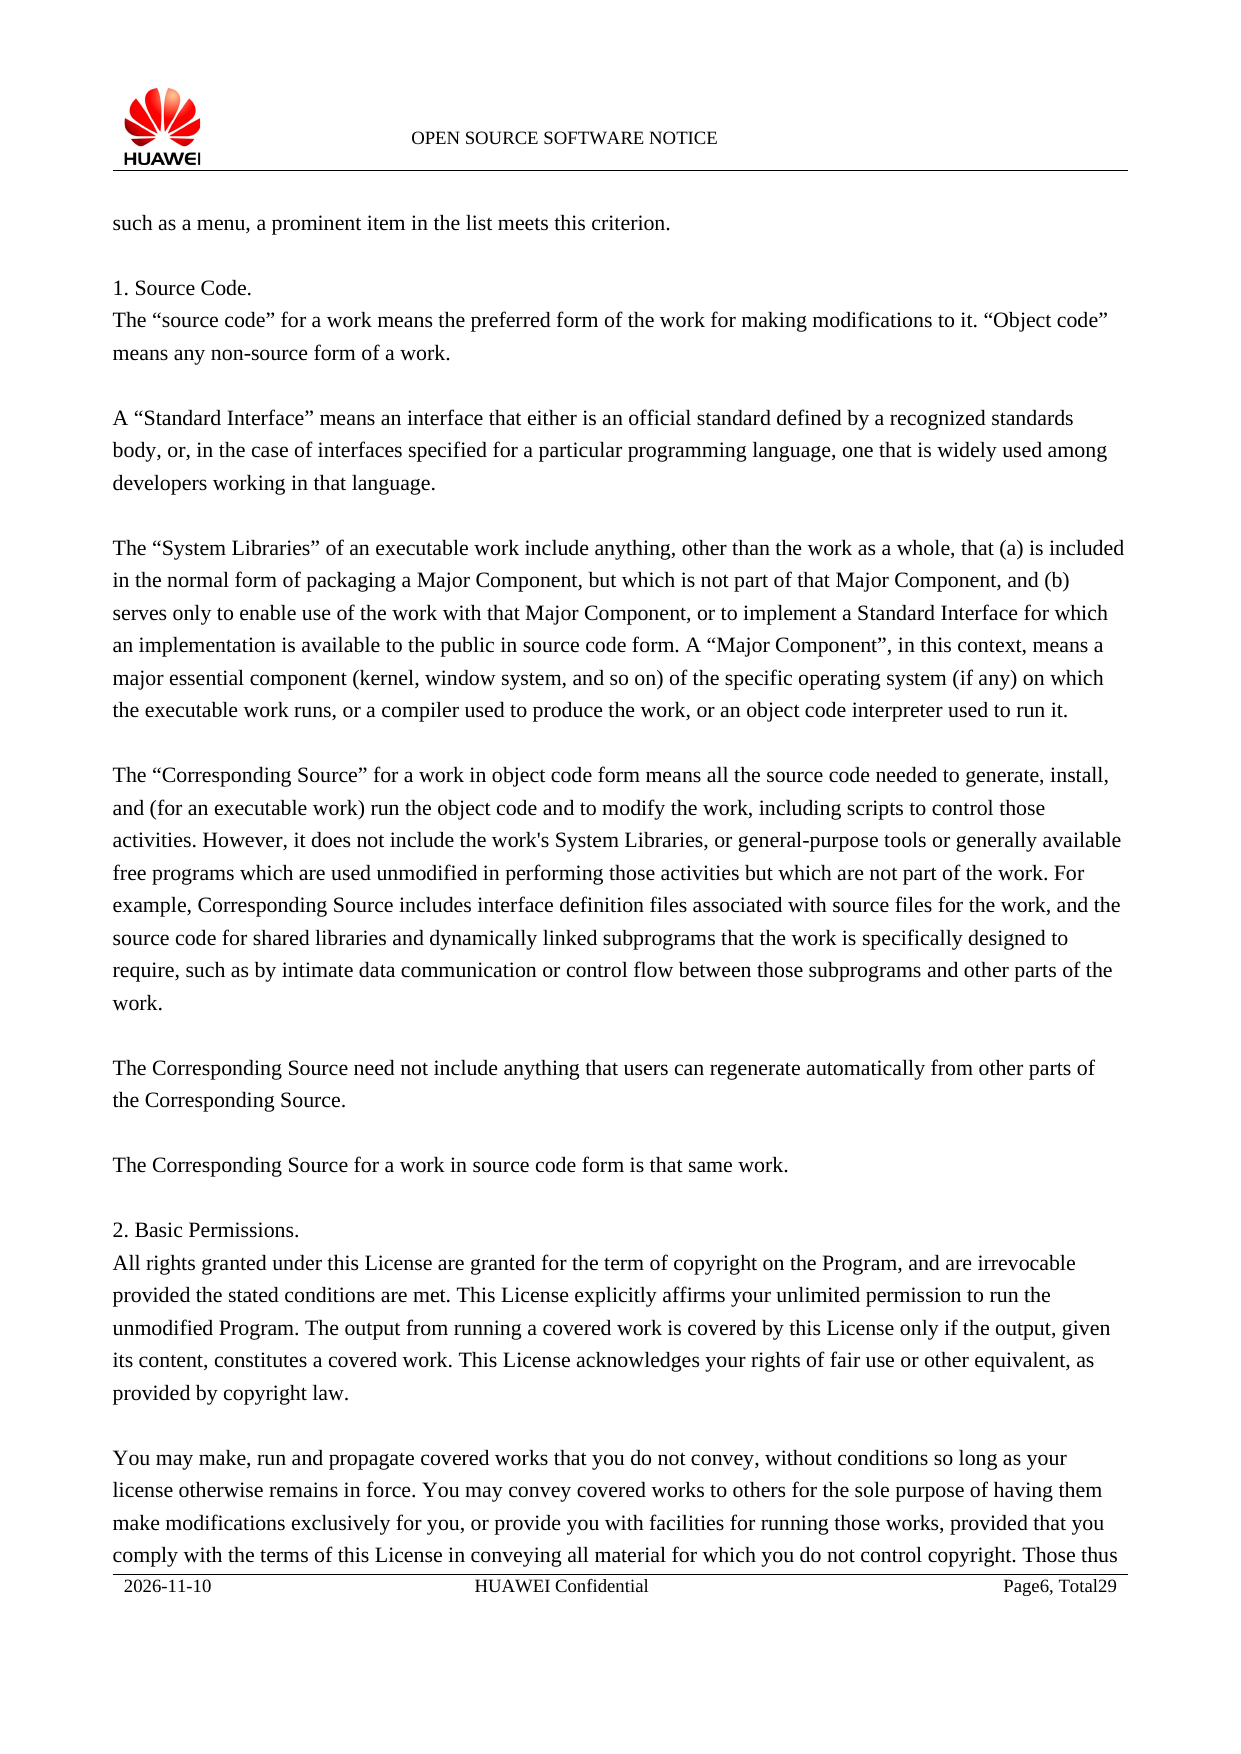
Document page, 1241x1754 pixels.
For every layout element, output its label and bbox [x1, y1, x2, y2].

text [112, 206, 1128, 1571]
picture [124, 88, 201, 165]
